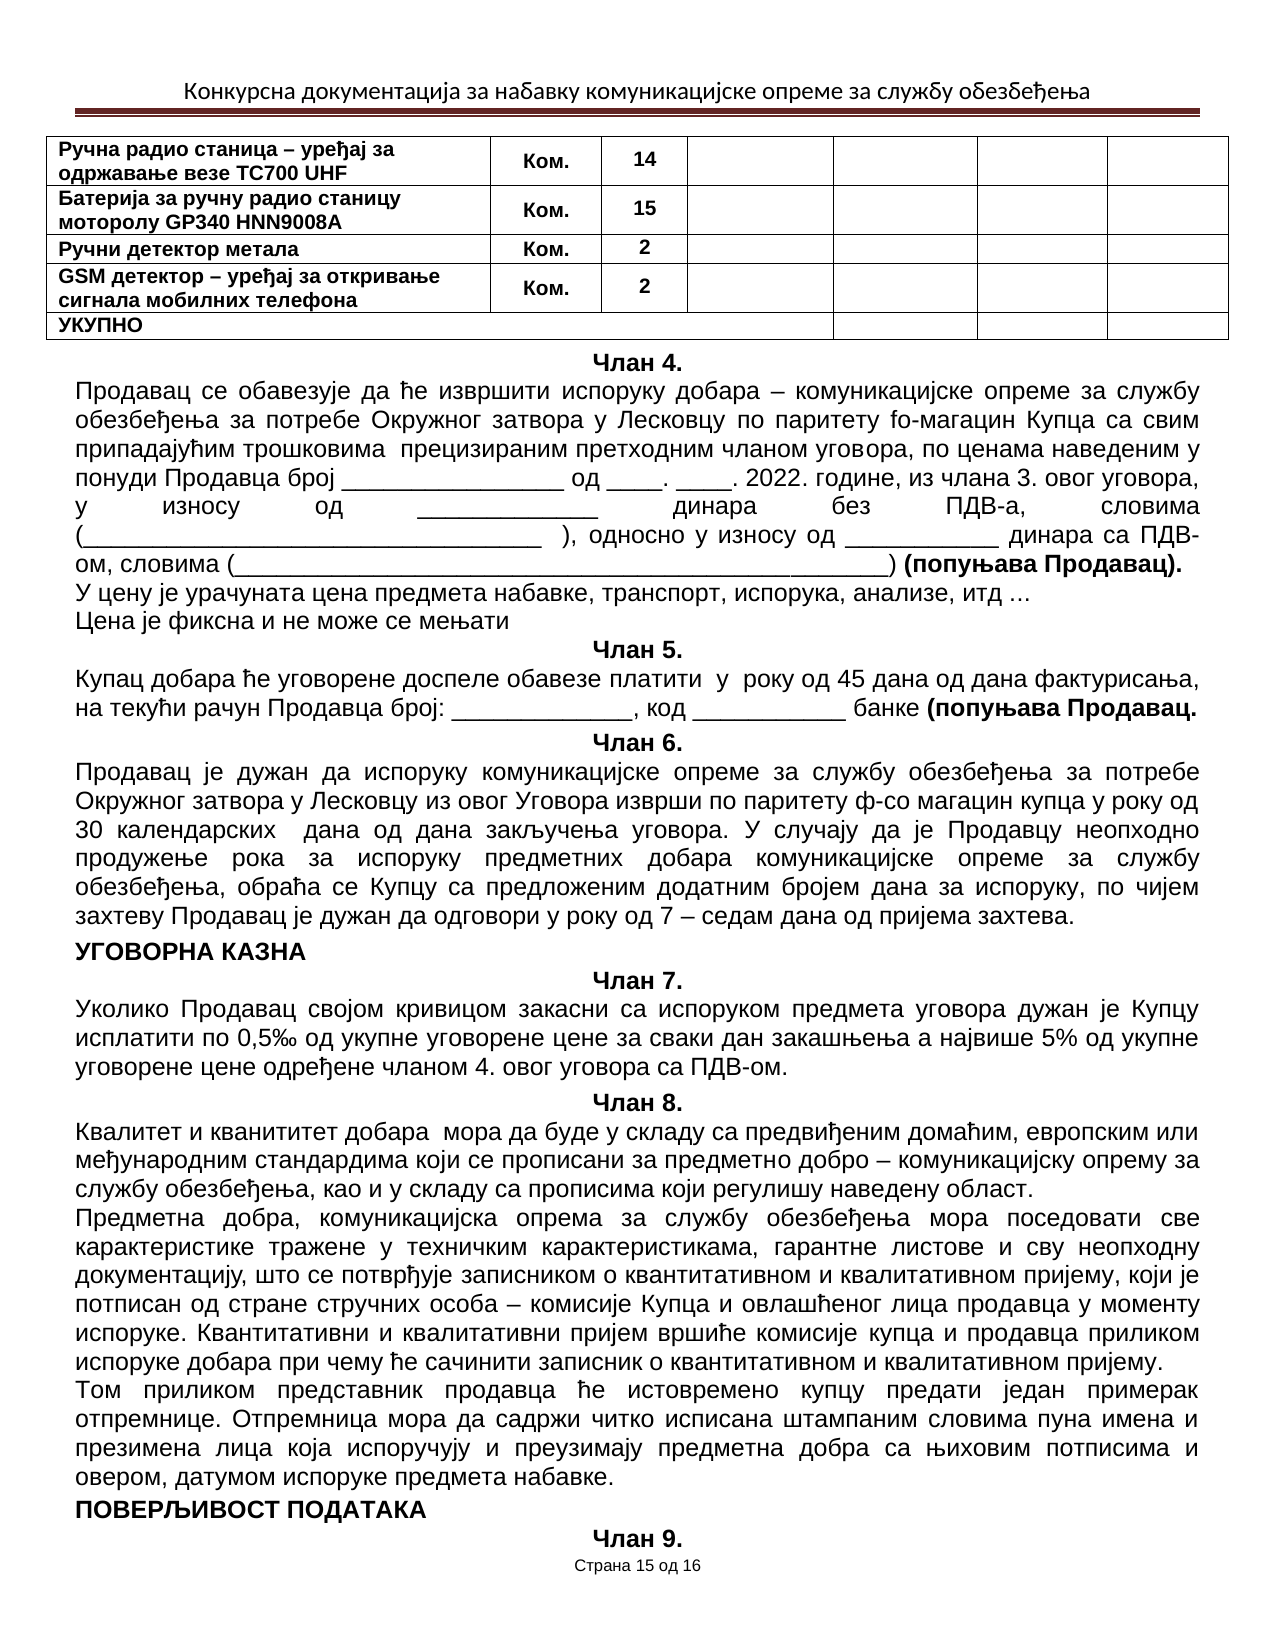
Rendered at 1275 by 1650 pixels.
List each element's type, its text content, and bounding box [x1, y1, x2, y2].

table_cell [688, 186, 833, 234]
text Предметна добра, комуникацијска опрема за службу обезбеђења мора поседовати све карактеристике тражене у техничким карактеристикама, гарантне листове и сву неопходну документацију, што се потврђује записником о квантитативном и квалитативном пријему, који је потписан од стране стручних особа – комисије Купца и овлашћеног лица продавца у моменту испоруке. Квантитативни и квалитативни пријем вршиће комисије купца и продавца приликом испоруке добара при чему ће сачинити записник о квантитативном и квалитативном пријему. [75, 1203, 1200, 1375]
table_cell [1108, 313, 1228, 339]
text Квалитет и кванититет добара мора да буде у складу са предвиђеним домаћим, европским или међународним стандардима који се прописани за предметно добро – комуникацијску опрему за службу обезбеђења, као и у складу са прописима који регулишу наведену област. [75, 1117, 1200, 1203]
table_cell 2 [602, 264, 687, 312]
table_cell [688, 235, 833, 263]
table_cell 15 [602, 186, 687, 234]
table_cell [688, 137, 833, 185]
text Члан 5. [75, 635, 1200, 664]
text У цену је урачуната цена предмета набавке, транспорт, испорука, анализе, итд ... [75, 577, 1200, 606]
table_cell GSM детектор – уређај за откривање сигнала мобилних телефона [47, 264, 490, 312]
text Члан 6. [75, 728, 1200, 757]
text Купац добара ће уговорене доспеле обавезе платити у року од 45 дана од дана фактурисања, на текући рачун Продавца број: _____________, код ___________ банке (попуњава Продавац. [75, 664, 1200, 721]
text Члан 7. [75, 966, 1200, 994]
table_cell 2 [602, 235, 687, 263]
table_cell [834, 137, 977, 185]
text Члан 8. [75, 1088, 1200, 1117]
text Продавац се обавезује да ће извршити испоруку добара – комуникацијске опреме за службу обезбеђења за потребе Окружног затвора у Лесковцу по паритету fo-магацин Купца са свим припадајућим трошковима прецизираним претходним чланом уговора, по ценама наведеним у понуди Продавца број ________________ од ____. ____. 2022. године, из члана 3. овог уговора, у износу од _____________ динара без ПДВ-а, словима (_________________________________ ), односно у износу од ___________ динара са ПДВ-ом, словима (_______________________________________________) (попуњава Продавац). [75, 376, 1200, 577]
table_cell Ком. [491, 235, 601, 263]
table_cell [978, 313, 1107, 339]
text Том приликом представник продавца ће истовремено купцу предати један примерак отпремнице. Отпремница мора да садржи читко исписана штампаним словима пуна имена и презимена лица која испоручују и преузимају предметна добра са њиховим потписима и овером, датумом испоруке предмета набавке. [75, 1375, 1200, 1490]
table_cell [834, 313, 977, 339]
text Члан 4. [75, 347, 1200, 376]
table_cell [978, 137, 1107, 185]
table_cell Ком. [491, 264, 601, 312]
table_cell 14 [602, 137, 687, 185]
table_cell [1108, 137, 1228, 185]
table_cell УКУПНО [47, 313, 833, 339]
table_cell [1108, 186, 1228, 234]
table_cell Батерија за ручну радио станицу моторолу GP340 HNN9008A [47, 186, 490, 234]
text Продавац је дужан да испоруку комуникацијске опреме за службу обезбеђења за потребе Окружног затвора у Лесковцу из овог Уговора изврши по паритету ф-со магацин купца у року од 30 календарских дана од дана закључења уговора. У случају да је Продавцу неопходно продужење рока за испоруку предметних добара комуникацијске опреме за службу обезбеђења, обраћа се Купцу са предложеним додатним бројем дана за испоруку, по чијем захтеву Продавац је дужан да одговори у року од 7 – седам дана од пријема захтева. [75, 757, 1200, 930]
text Цена је фиксна и не може се мењати [75, 606, 1219, 635]
table_cell Ручни детектор метала [47, 235, 490, 263]
table_cell [834, 186, 977, 234]
table_cell [688, 264, 833, 312]
table_cell [834, 264, 977, 312]
table_cell Ручна радио станица – уређај за одржавање везе TC700 UHF [47, 137, 490, 185]
table_cell [978, 264, 1107, 312]
text ПОВЕРЉИВОСТ ПОДАТАКА [75, 1495, 1200, 1524]
text Члан 9. [75, 1524, 1200, 1553]
text УГОВОРНА КАЗНА [75, 937, 1200, 966]
table_cell [978, 235, 1107, 263]
table_cell [978, 186, 1107, 234]
table_cell [1108, 235, 1228, 263]
table_cell Ком. [491, 137, 601, 185]
table_cell [834, 235, 977, 263]
table_cell Ком. [491, 186, 601, 234]
table_cell [1108, 264, 1228, 312]
text Уколико Продавац својом кривицом закасни са испоруком предмета уговора дужан је Купцу исплатити по 0,5‰ од укупне уговорене цене за сваки дан закашњења а највише 5% од укупне уговорене цене одређене чланом 4. овог уговора са ПДВ-ом. [75, 994, 1200, 1081]
